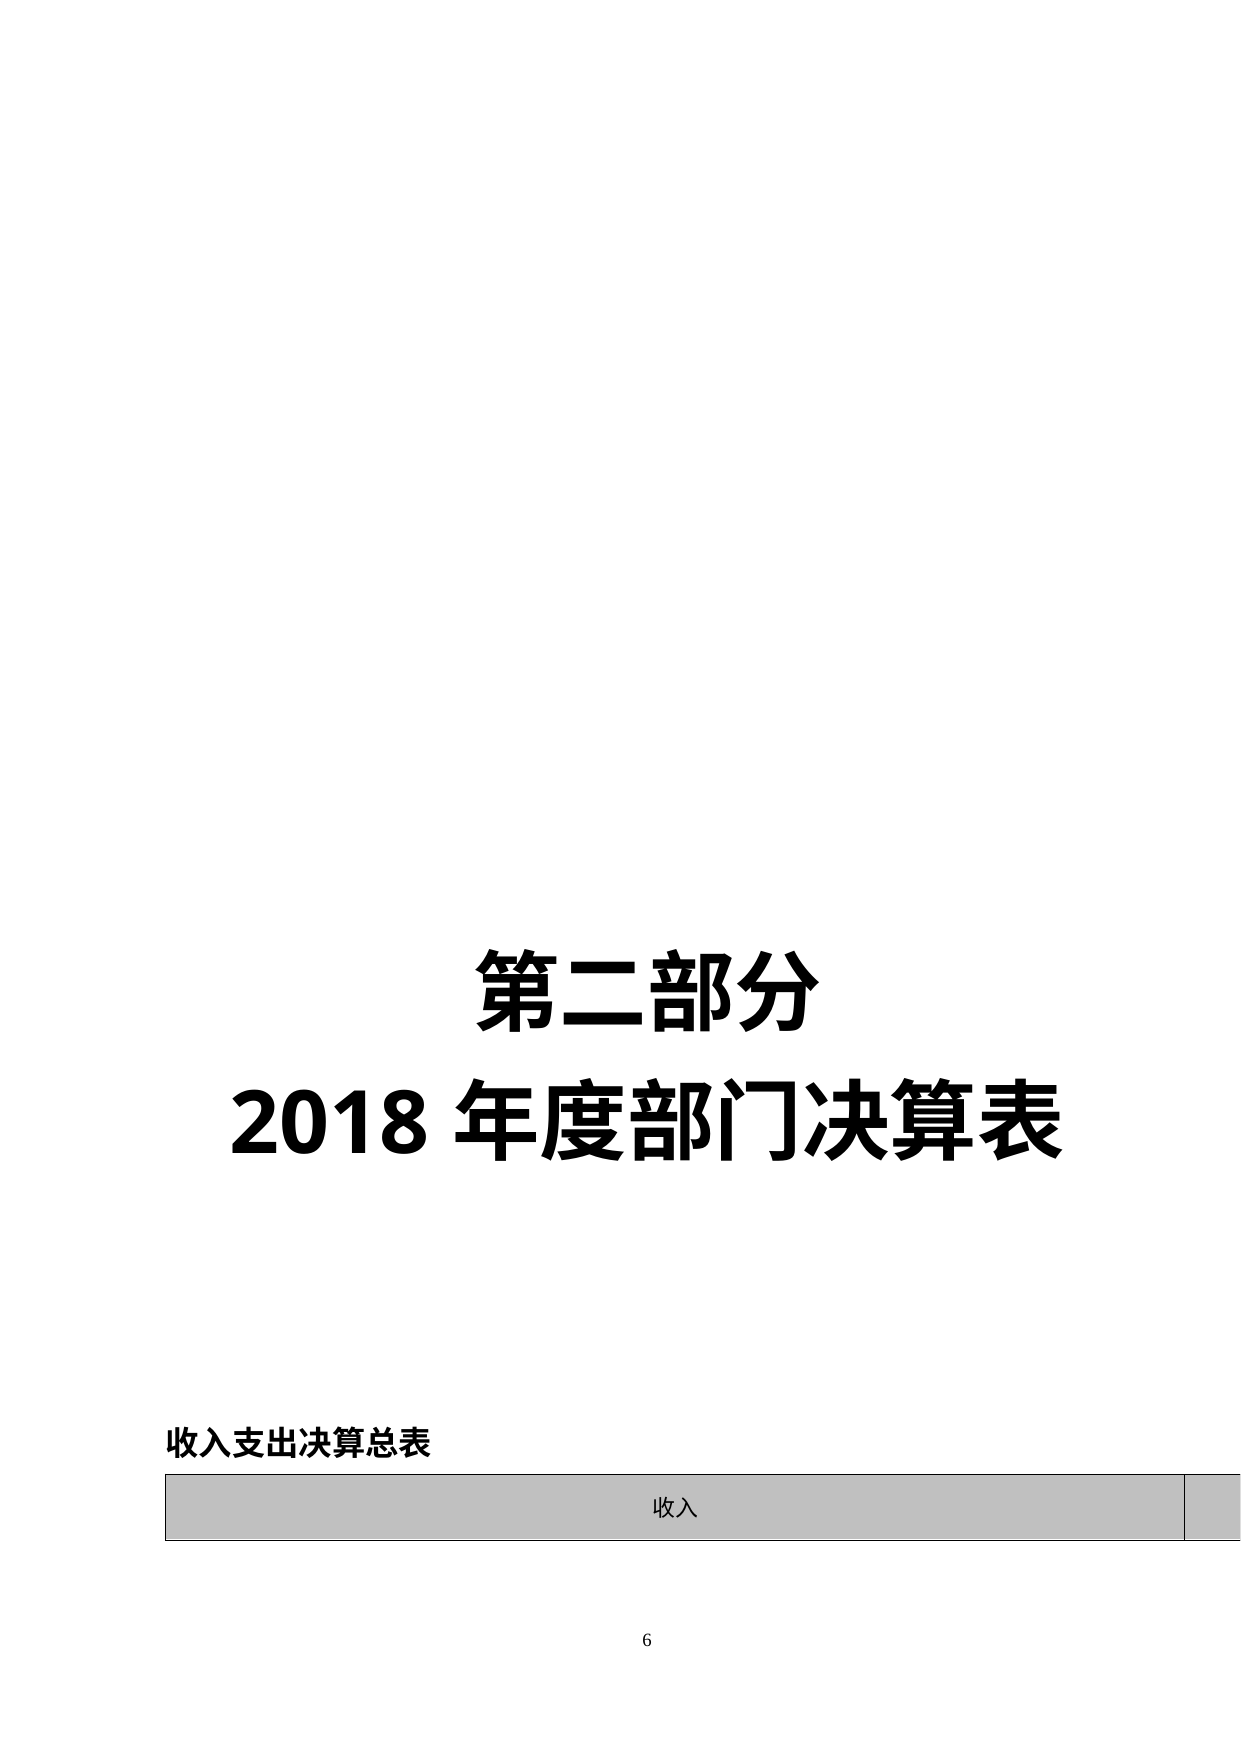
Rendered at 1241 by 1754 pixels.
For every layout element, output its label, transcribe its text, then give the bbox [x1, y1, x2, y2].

text 收入支出决算总表 [165, 1408, 1128, 1473]
text 2018 年度部门决算表 [165, 1051, 1128, 1181]
table_header 收入 [166, 1475, 1184, 1539]
text 第二部分 [165, 921, 1128, 1051]
table_header 支出 [1185, 1475, 1240, 1539]
